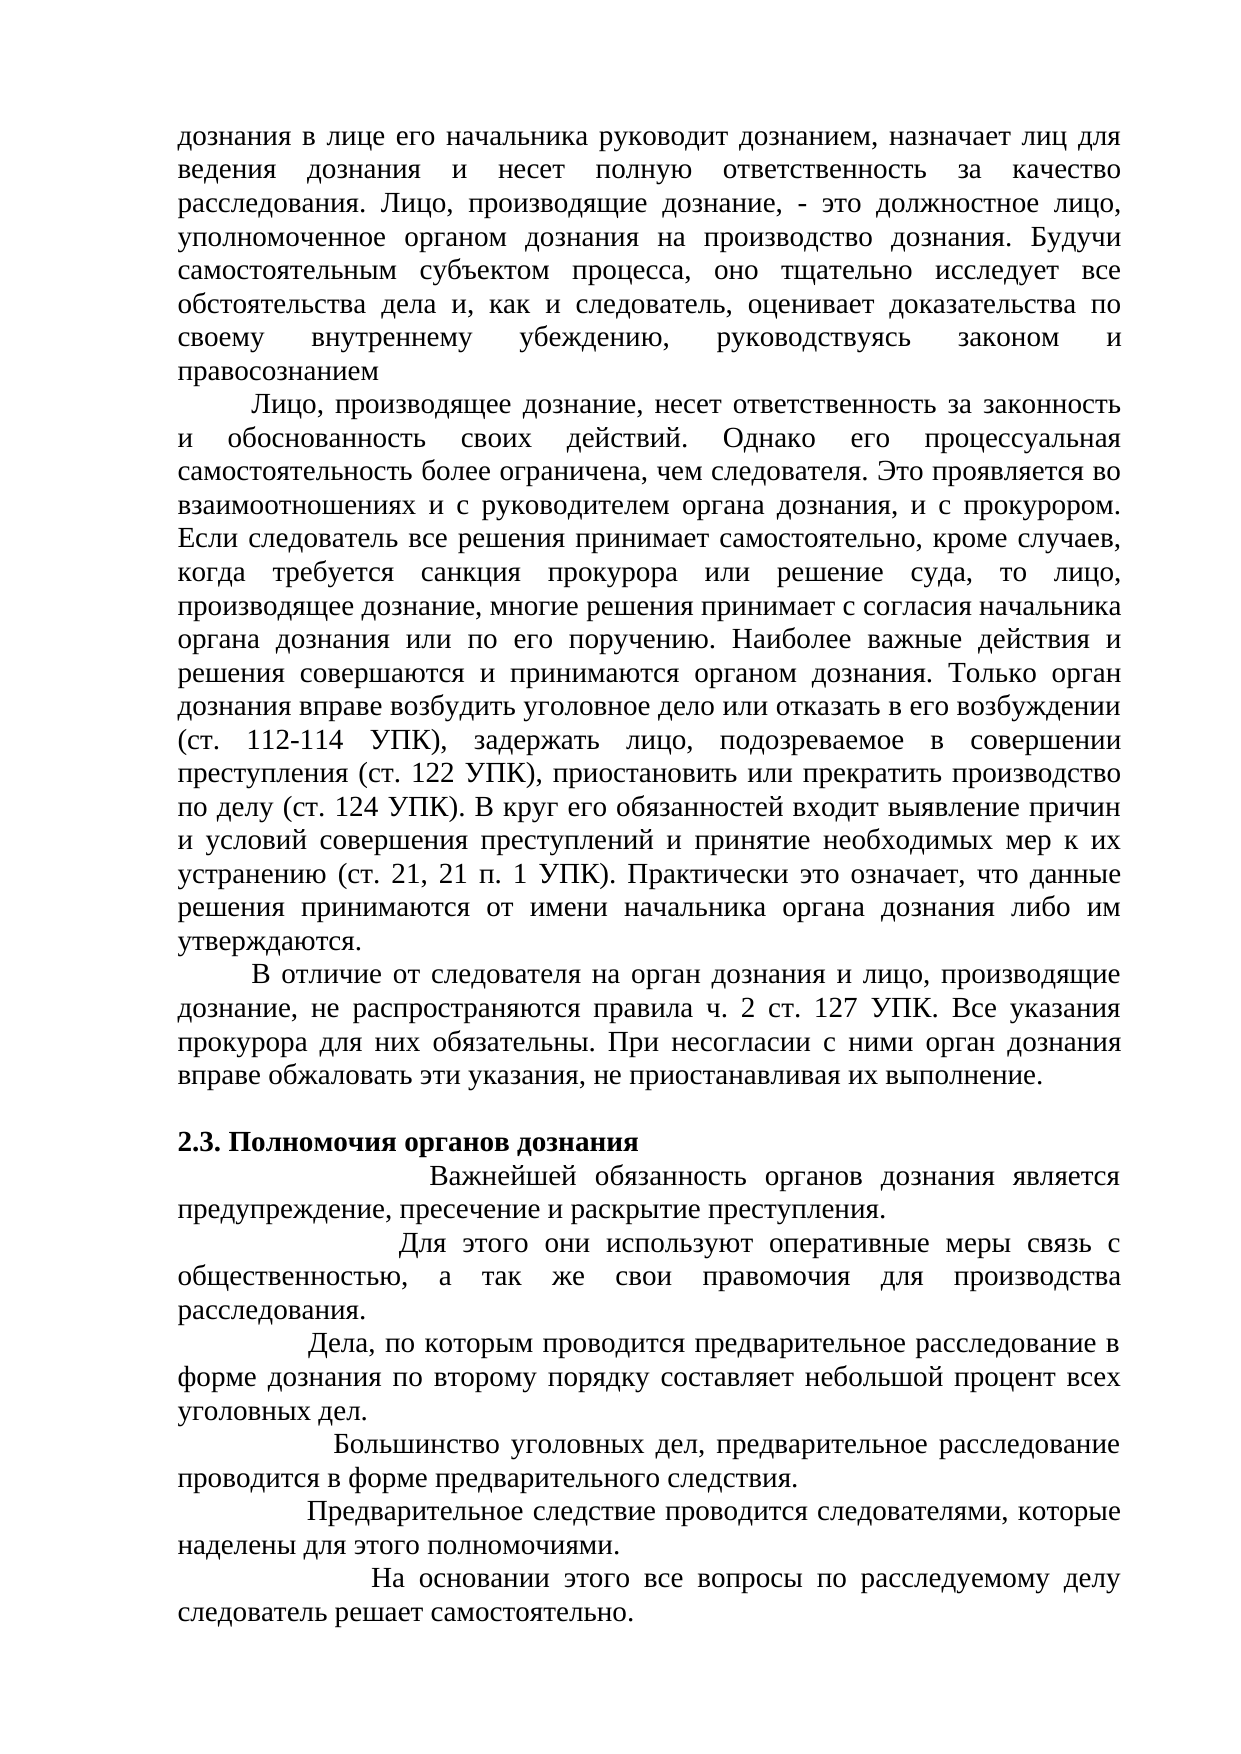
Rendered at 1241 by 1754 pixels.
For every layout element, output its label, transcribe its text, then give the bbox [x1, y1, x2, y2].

text Предварительное следствие проводится следователями, которые наделены для этого полномочиями. [177, 1493, 1122, 1560]
text В отличие от следователя на орган дознания и лицо, производящие дознание, не распространяются правила ч. 2 ст. 127 УПК. Все указания прокурора для них обязательны. При несогласии с ними орган дознания вправе обжаловать эти указания, не приостанавливая их выполнение. [177, 957, 1122, 1091]
text Для этого они используют оперативные меры связь с общественностью, а так же свои правомочия для производства расследования. [177, 1225, 1122, 1326]
text Лицо, производящее дознание, несет ответственность за законность и обоснованность своих действий. Однако его процессуальная самостоятельность более ограничена, чем следователя. Это проявляется во взаимоотношениях и с руководителем органа дознания, и с прокурором. Если следователь все решения принимает самостоятельно, кроме случаев, когда требуется санкция прокурора или решение суда, то лицо, производящее дознание, многие решения принимает с согласия начальника органа дознания или по его поручению. Наиболее важные действия и решения совершаются и принимаются органом дознания. Только орган дознания вправе возбудить уголовное дело или отказать в его возбуждении (ст. 112-114 УПК), задержать лицо, подозреваемое в совершении преступления (ст. 122 УПК), приостановить или прекратить производство по делу (ст. 124 УПК). В круг его обязанностей входит выявление причин и условий совершения преступлений и принятие необходимых мер к их устранению (ст. 21, 21 п. 1 УПК). Практически это означает, что данные решения принимаются от имени начальника органа дознания либо им утверждаются. [177, 386, 1122, 957]
text Важнейшей обязанность органов дознания является предупреждение, пресечение и раскрытие преступления. [177, 1158, 1122, 1225]
text На основании этого все вопросы по расследуемому делу следователь решает самостоятельно. [177, 1560, 1122, 1627]
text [177, 118, 1122, 386]
text 2.3. Полномочия органов дознания [177, 1124, 1122, 1158]
text Большинство уголовных дел, предварительное расследование проводится в форме предварительного следствия. [177, 1426, 1122, 1493]
text Дела, по которым проводится предварительное расследование в форме дознания по второму порядку составляет небольшой процент всех уголовных дел. [177, 1326, 1122, 1426]
